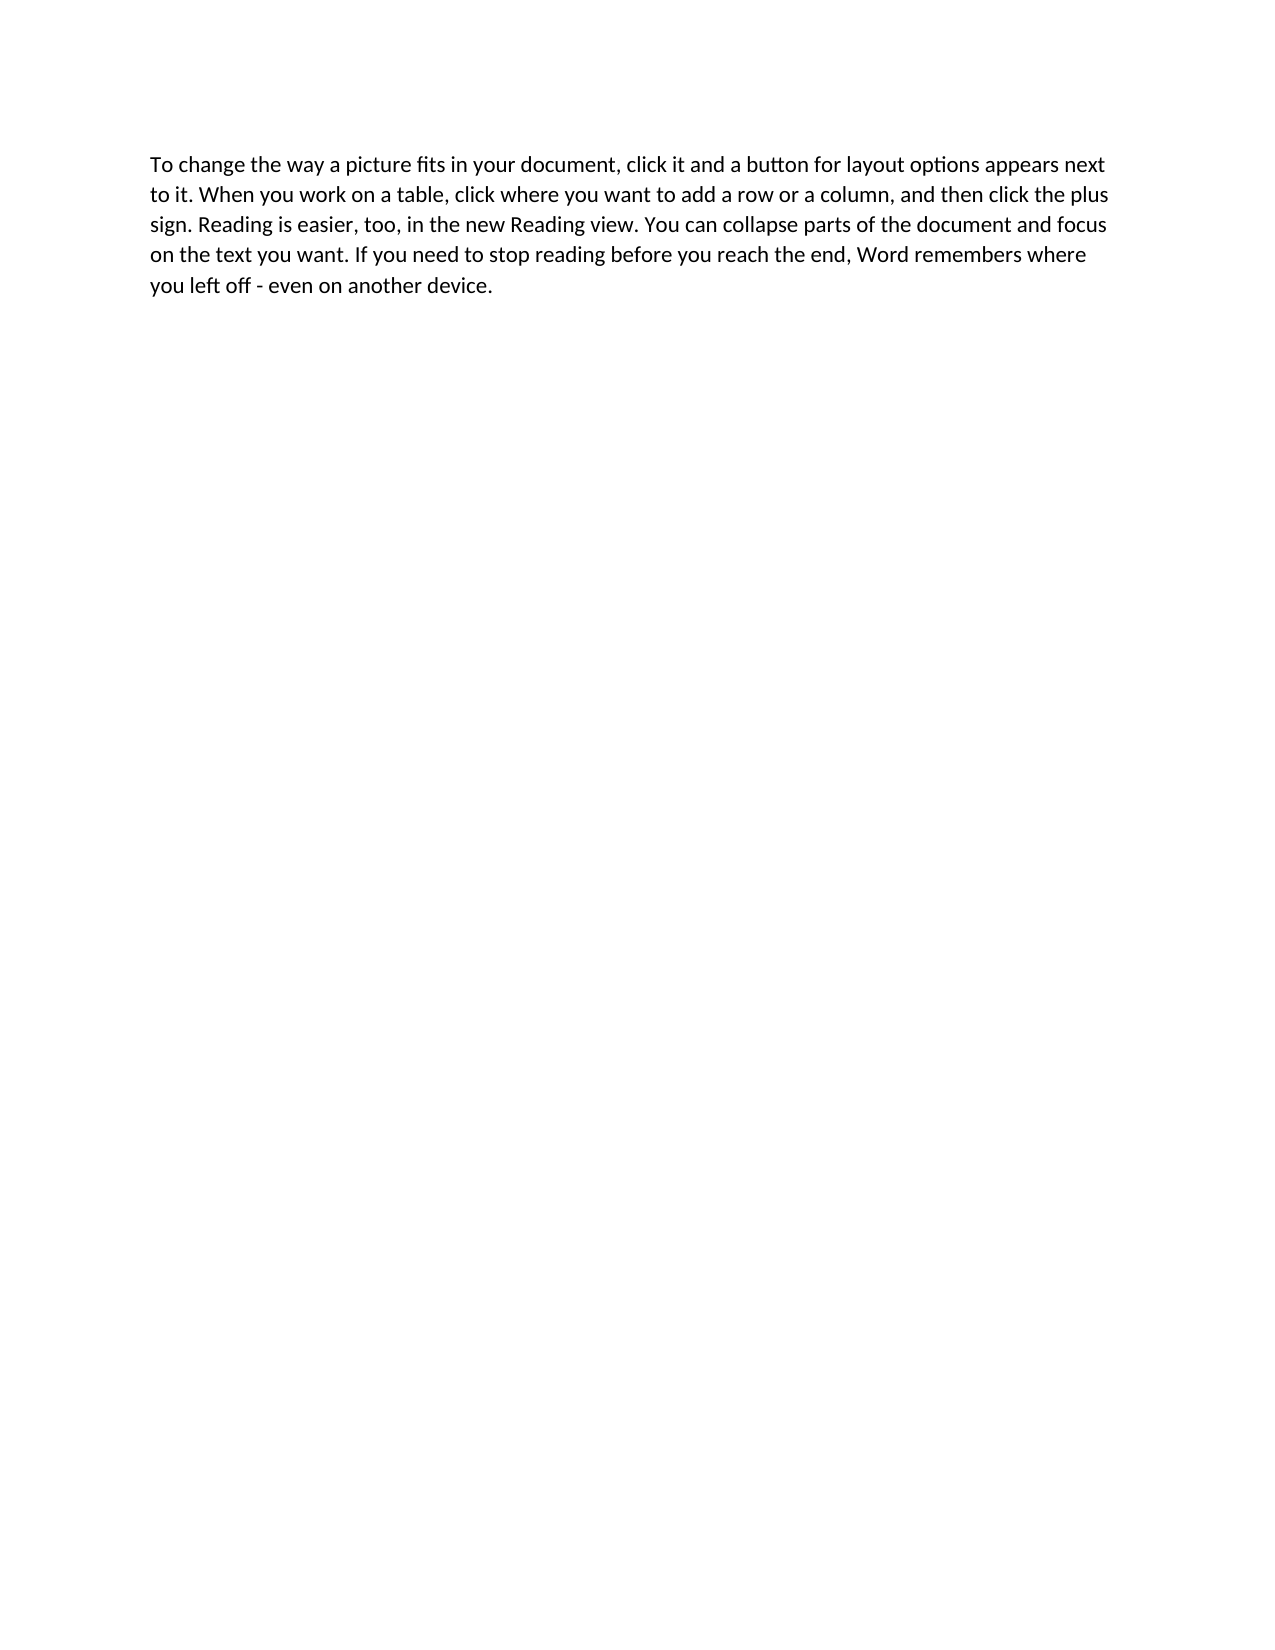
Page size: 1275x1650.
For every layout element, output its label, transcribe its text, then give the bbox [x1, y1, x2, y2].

text To change the way a picture fits in your document, click it and a button for layout options appears next to it. When you work on a table, click where you want to add a row or a column, and then click the plus sign. Reading is easier, too, in the new Reading view. You can collapse parts of the document and focus on the text you want. If you need to stop reading before you reach the end, Word remembers where you left off - even on another device. [150, 150, 1125, 299]
